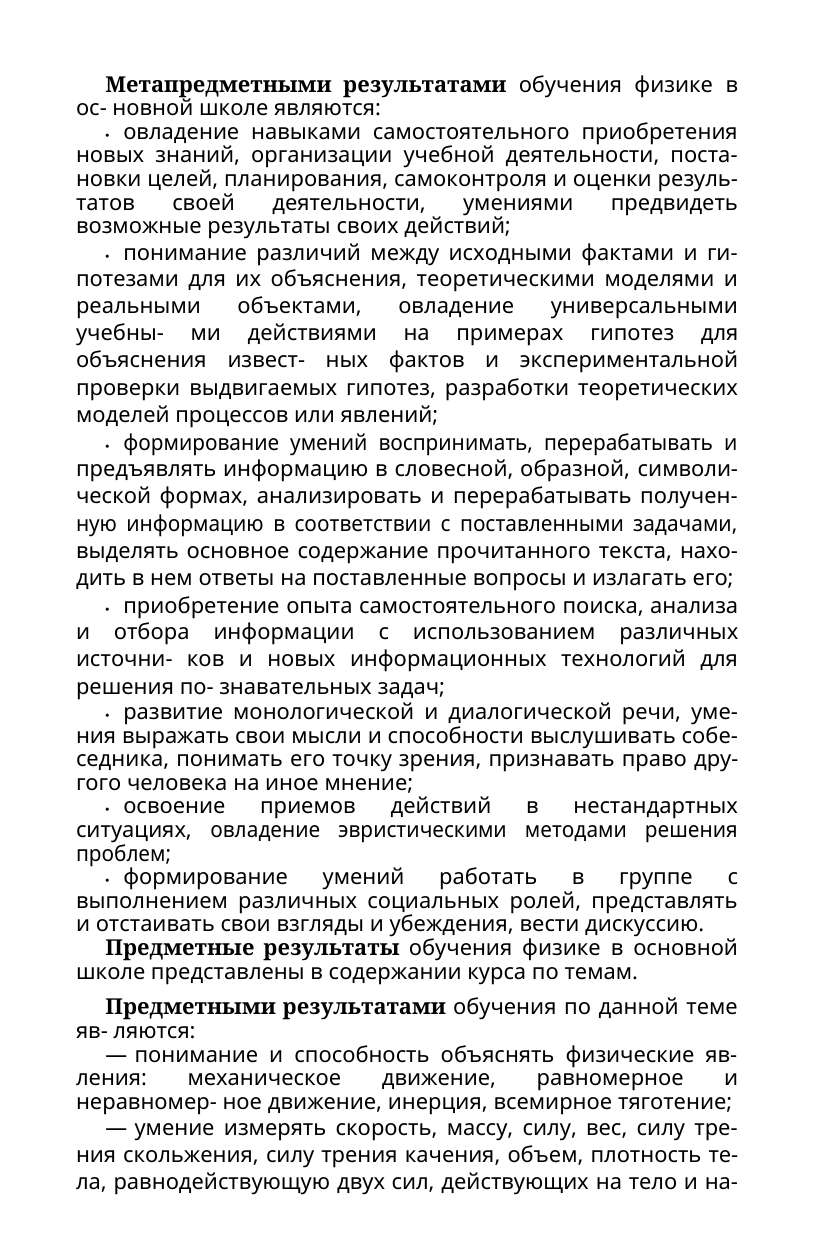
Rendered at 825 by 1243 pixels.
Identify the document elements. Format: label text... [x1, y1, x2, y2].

text Предметными результатами обучения по данной теме яв- ляются: [76, 996, 738, 1043]
text Предметные результаты обучения физике в основной школе представлены в содержании курса по темам. [76, 937, 738, 984]
list приобретение опыта самостоятельного поиска, анализа и отбора информации с использованием различных источни- ков и новых информационных технологий для решения по- знавательных задач; [76, 592, 738, 700]
list формирование умений воспринимать, перерабатывать и предъявлять информацию в словесной, образной, символи- ческой формах, анализировать и перерабатывать получен- ную информацию в соответствии с поставленными задачами, выделять основное содержание прочитанного текста, нахо- дить в нем ответы на поставленные вопросы и излагать его; [76, 429, 738, 592]
list освоение приемов действий в нестандартных ситуациях, овладение эвристическими методами решения проблем; [76, 795, 738, 866]
list понимание и способность объяснять физические яв- ления: механическое движение, равномерное и неравномер- ное движение, инерция, всемирное тяготение; [76, 1043, 738, 1114]
list понимание различий между исходными фактами и ги- потезами для их объяснения, теоретическими моделями и реальными объектами, овладение универсальными учебны- ми действиями на примерах гипотез для объяснения извест- ных фактов и экспериментальной проверки выдвигаемых гипотез, разработки теоретических моделей процессов или явлений; [76, 238, 738, 428]
text Метапредметными результатами обучения физике в ос- новной школе являются: [76, 73, 738, 120]
list формирование умений работать в группе с выполнением различных социальных ролей, представлять и отстаивать свои взгляды и убеждения, вести дискуссию. [76, 866, 738, 937]
list овладение навыками самостоятельного приобретения новых знаний, организации учебной деятельности, поста- новки целей, планирования, самоконтроля и оценки резуль- татов своей деятельности, умениями предвидеть возможные результаты своих действий; [76, 121, 738, 238]
list развитие монологической и диалогической речи, уме- ния выражать свои мысли и способности выслушивать собе- седника, понимать его точку зрения, признавать право дру- гого человека на иное мнение; [76, 701, 738, 795]
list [76, 1114, 738, 1196]
